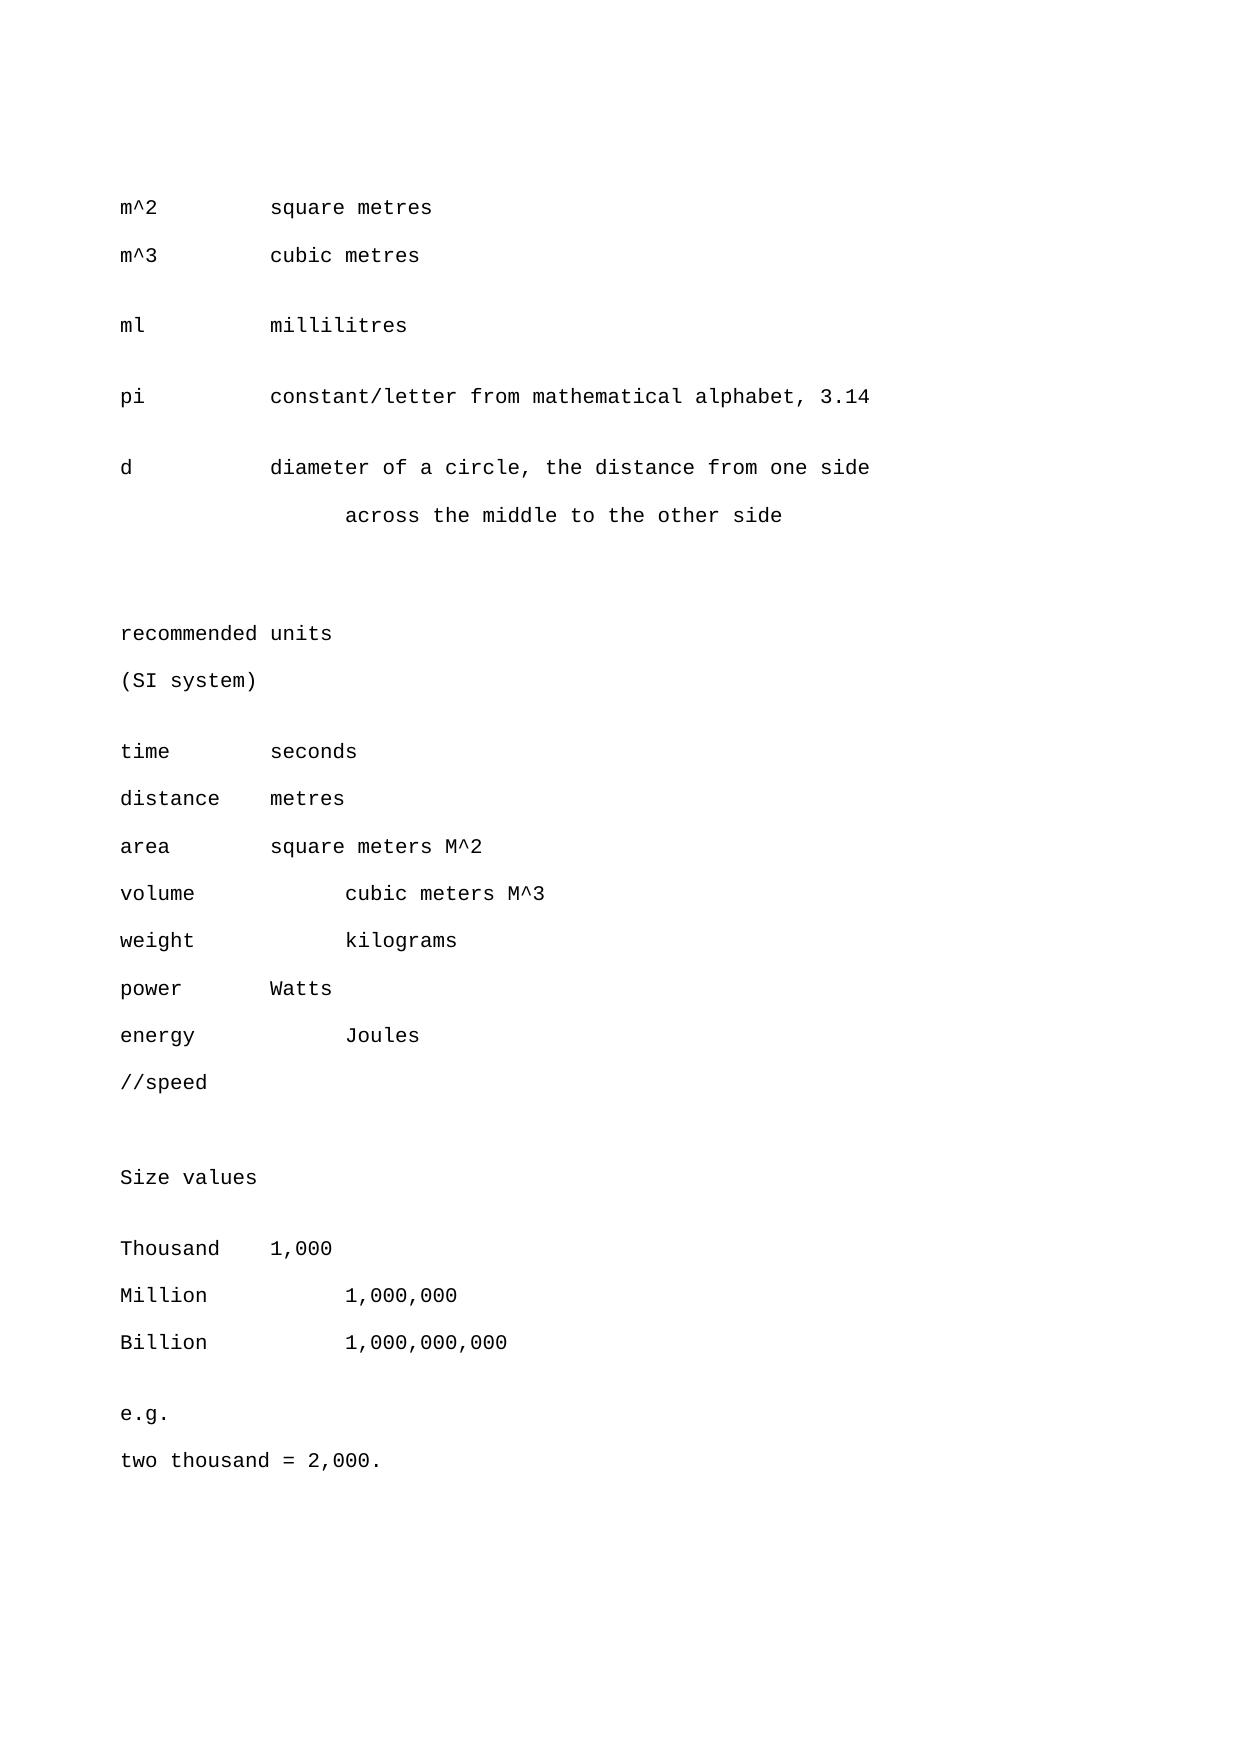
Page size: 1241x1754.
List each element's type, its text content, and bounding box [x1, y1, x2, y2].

text energy Joules [120, 1025, 1120, 1048]
text weight kilograms [120, 930, 1120, 954]
text m^2 square metres [120, 197, 1120, 221]
text pi constant/letter from mathematical alphabet, 3.14 [120, 386, 1120, 410]
text e.g. [120, 1403, 1120, 1427]
text Size values [120, 1167, 1120, 1190]
text (SI system) [120, 670, 1120, 694]
text recommended units [120, 623, 1120, 647]
text Billion 1,000,000,000 [120, 1332, 1120, 1356]
text volume cubic meters M^3 [120, 883, 1120, 907]
text d diameter of a circle, the distance from one side [120, 457, 1120, 481]
text m^3 cubic metres [120, 244, 1120, 268]
text Thousand 1,000 [120, 1238, 1120, 1261]
text across the middle to the other side [120, 505, 1120, 528]
text //speed [120, 1072, 1120, 1096]
text Million 1,000,000 [120, 1285, 1120, 1309]
text ml millilitres [120, 316, 1120, 339]
text area square meters M^2 [120, 836, 1120, 859]
text distance metres [120, 788, 1120, 812]
text time seconds [120, 741, 1120, 765]
text power Watts [120, 978, 1120, 1001]
text two thousand = 2,000. [120, 1451, 1120, 1474]
